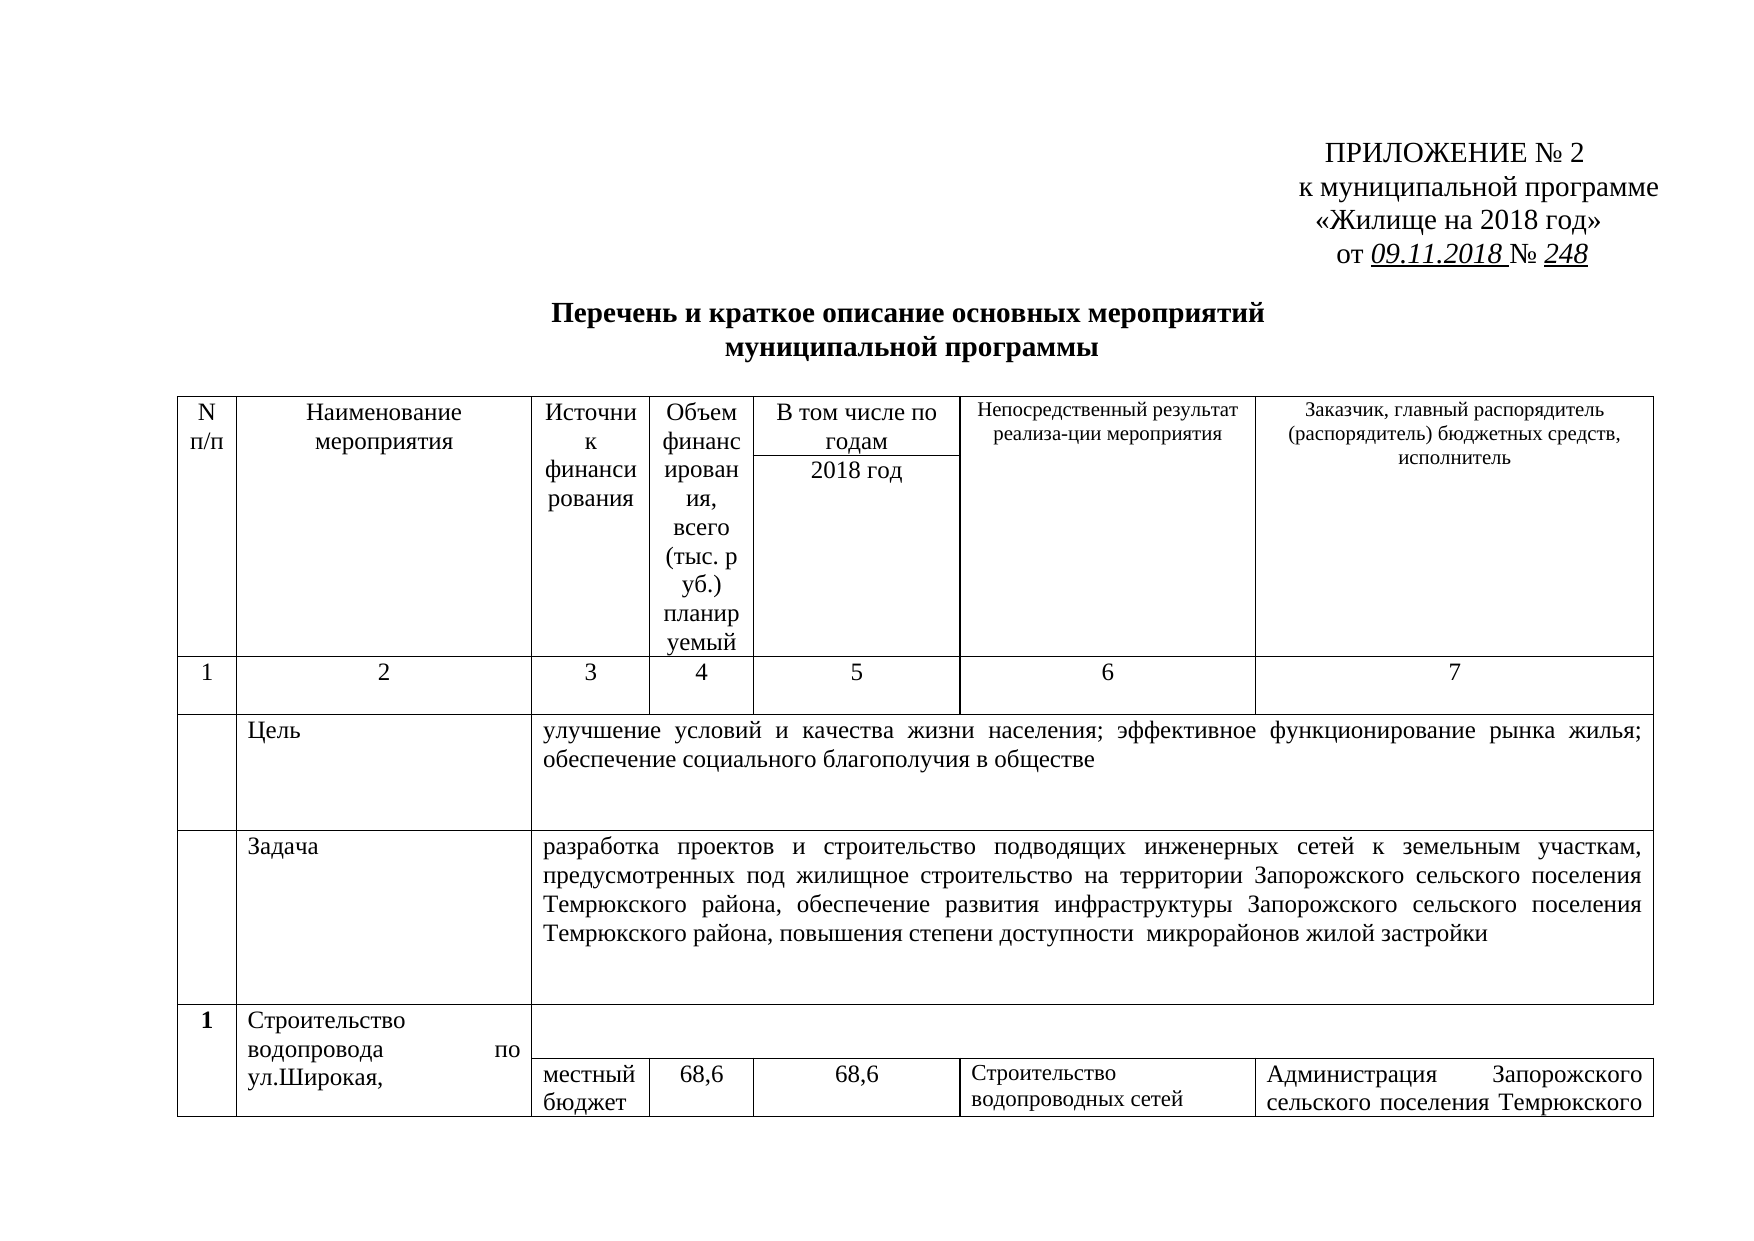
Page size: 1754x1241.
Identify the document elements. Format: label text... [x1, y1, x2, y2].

table_cell 3 [532, 657, 649, 714]
table_cell 68,6 [650, 1059, 753, 1116]
text от 09.11.2018 № 248 [635, 236, 1698, 269]
table_header Объем финансирования, всего (тыс. руб.) планируемый [650, 397, 753, 656]
table_cell 7 [1256, 657, 1653, 714]
table_header В том числе по годам [754, 397, 959, 454]
text к муниципальной программе [635, 169, 1698, 202]
table_cell Цель [237, 715, 531, 830]
text муниципальной программы [118, 329, 1698, 362]
table_cell [178, 831, 236, 1004]
table_header Источник финансирования [532, 397, 649, 656]
table_cell разработка проектов и строительство подводящих инженерных сетей к земельным участкам, предусмотренных под жилищное строительство на территории Запорожского сельского поселения Темрюкского района, обеспечение развития инфраструктуры Запорожского сельского поселения Темрюкского района, повышения степени доступности микрорайонов жилой застройки [532, 831, 1653, 1004]
table_cell 68,6 [754, 1059, 959, 1116]
table_cell 2018 год [754, 456, 959, 656]
text ПРИЛОЖЕНИЕ № 2 [635, 135, 1698, 169]
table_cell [961, 1059, 1255, 1116]
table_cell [1256, 1059, 1653, 1116]
text «Жилище на 2018 год» [635, 202, 1698, 236]
table_cell местный бюджет [532, 1059, 649, 1116]
table_header Наименование мероприятия [237, 397, 531, 656]
table_cell [178, 715, 236, 830]
table_cell Строительство водопровода по ул.Широкая, пер.Новый в пос.Красноармейский, в рамках реализации долгосрочной краевой целевой программы "Жилище" на 2011-2015 годы в Запорожском сельском поселении Темрюкского района [237, 1005, 531, 1116]
table_cell 5 [754, 657, 959, 714]
table_cell 6 [961, 657, 1255, 714]
table_cell улучшение условий и качества жизни населения; эффективное функционирование рынка жилья; обеспечение социального благополучия в обществе [532, 715, 1653, 830]
table_header Заказчик, главный распорядитель (распорядитель) бюджетных средств, исполнитель [1256, 397, 1653, 656]
table_cell 1 [178, 657, 236, 714]
text Перечень и краткое описание основных мероприятий [118, 295, 1698, 329]
table_cell 4 [650, 657, 753, 714]
table_cell Задача [237, 831, 531, 1004]
table_header N п/п [178, 397, 236, 656]
table_cell 1 [178, 1005, 236, 1116]
table_header Непосредственный результат реализа-ции мероприятия [961, 397, 1255, 656]
table_cell 2 [237, 657, 531, 714]
